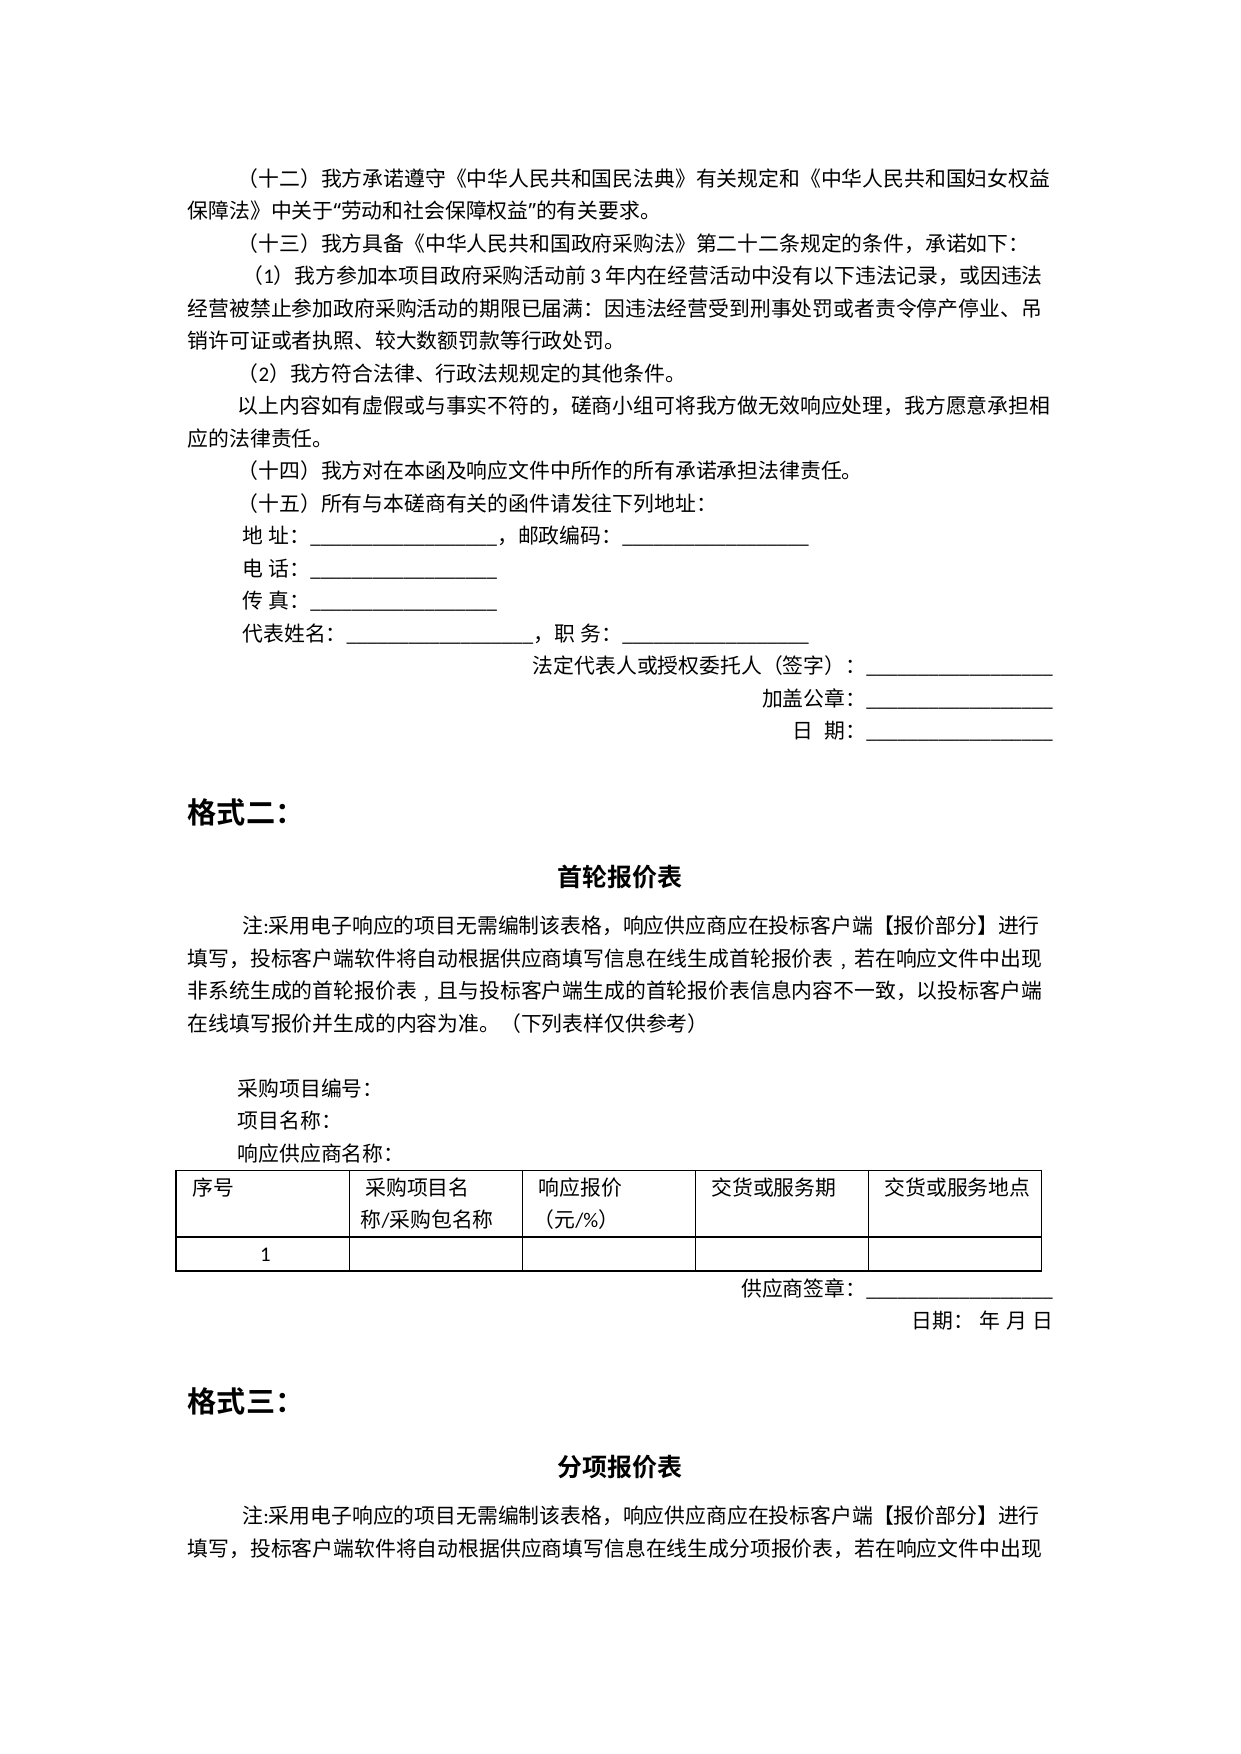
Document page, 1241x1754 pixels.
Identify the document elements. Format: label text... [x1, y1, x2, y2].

text 格式三： [187, 1369, 1053, 1434]
text 格式二： [187, 779, 1053, 844]
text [187, 1499, 1053, 1564]
table_header 采购项目名称/采购包名称 [350, 1171, 522, 1236]
text 加盖公章：__________________ [187, 682, 1053, 714]
table_header 响应报价（元/%） [523, 1171, 695, 1236]
text （十三）我方具备《中华人民共和国政府采购法》第二十二条规定的条件，承诺如下： [187, 227, 1053, 259]
text 项目名称： [187, 1104, 1053, 1137]
text 代表姓名：__________________，职 务：__________________ [187, 617, 1053, 649]
text 供应商签章：__________________ [187, 1272, 1053, 1304]
table_cell [869, 1238, 1041, 1270]
text 注:采用电子响应的项目无需编制该表格，响应供应商应在投标客户端【报价部分】进行填写，投标客户端软件将自动根据供应商填写信息在线生成首轮报价表﹐若在响应文件中出现非系统生成的首轮报价表﹐且与投标客户端生成的首轮报价表信息内容不一致，以投标客户端在线填写报价并生成的内容为准。（下列表样仅供参考） [187, 909, 1053, 1072]
table_header 交货或服务地点 [869, 1171, 1041, 1236]
text 地 址：__________________，邮政编码：__________________ [187, 519, 1053, 552]
text 电 话：__________________ [187, 552, 1053, 584]
text （十五）所有与本磋商有关的函件请发往下列地址： [187, 487, 1053, 519]
text 法定代表人或授权委托人（签字）：__________________ [187, 649, 1053, 682]
table_header 交货或服务期 [696, 1171, 868, 1236]
text 首轮报价表 [187, 844, 1053, 909]
table_cell 1 [177, 1238, 349, 1270]
text 响应供应商名称： [187, 1137, 1053, 1169]
table_cell [350, 1238, 522, 1270]
table_cell [696, 1238, 868, 1270]
text 采购项目编号： [187, 1072, 1053, 1104]
text （2）我方符合法律、行政法规规定的其他条件。 [187, 357, 1053, 389]
text 日期： 年 月 日 [187, 1304, 1053, 1337]
table_header 序号 [177, 1171, 349, 1236]
text 分项报价表 [187, 1434, 1053, 1499]
text （十四）我方对在本函及响应文件中所作的所有承诺承担法律责任。 [187, 454, 1053, 487]
table_cell [523, 1238, 695, 1270]
text 日 期：__________________ [187, 714, 1053, 747]
text （十二）我方承诺遵守《中华人民共和国民法典》有关规定和《中华人民共和国妇女权益保障法》中关于“劳动和社会保障权益”的有关要求。 [187, 162, 1053, 227]
text （1）我方参加本项目政府采购活动前3年内在经营活动中没有以下违法记录，或因违法经营被禁止参加政府采购活动的期限已届满：因违法经营受到刑事处罚或者责令停产停业、吊销许可证或者执照、较大数额罚款等行政处罚。 [187, 259, 1053, 357]
text 传 真：__________________ [187, 584, 1053, 617]
text 以上内容如有虚假或与事实不符的，磋商小组可将我方做无效响应处理，我方愿意承担相应的法律责任。 [187, 389, 1053, 454]
